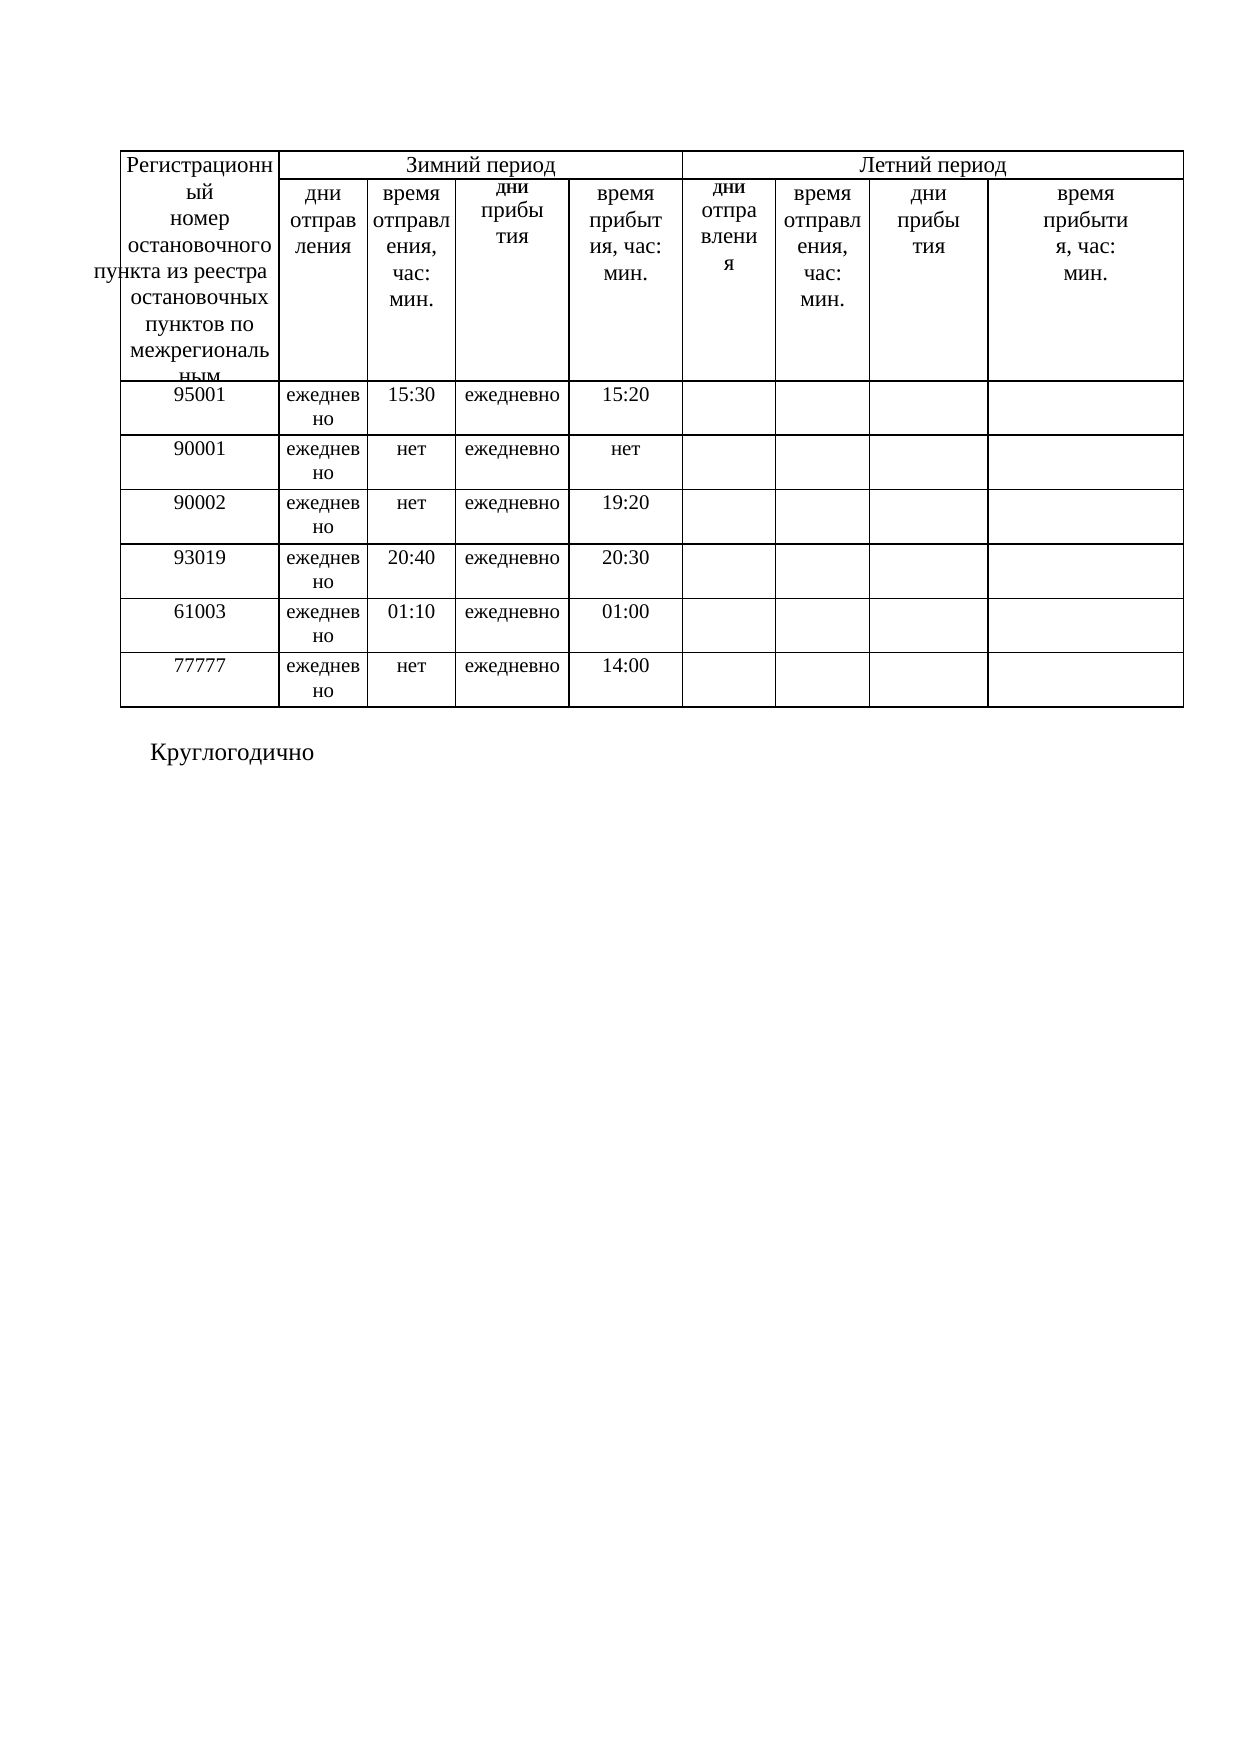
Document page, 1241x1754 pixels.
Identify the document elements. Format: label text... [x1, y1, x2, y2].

table_cell 93019 [121, 545, 278, 597]
table_cell [776, 382, 869, 434]
table_cell [870, 436, 987, 489]
table_cell ежедневно [280, 599, 367, 652]
table_cell [989, 653, 1183, 706]
table_cell ежедневно [456, 653, 568, 706]
table_cell ежедневно [280, 490, 367, 543]
table_cell [683, 436, 775, 489]
table_cell [683, 490, 775, 543]
table_cell [683, 599, 775, 652]
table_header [121, 152, 278, 380]
table_cell [870, 545, 987, 597]
table_cell 01:10 [368, 599, 455, 652]
table_cell время отправл ения, час: мин. [776, 180, 869, 380]
table_cell время отправл ения, час: мин. [368, 180, 455, 380]
table_cell дни прибы тия [870, 180, 987, 380]
table_cell 20:40 [368, 545, 455, 597]
table_cell [776, 653, 869, 706]
table_cell ежедневно [280, 653, 367, 706]
table_cell ежедневно [280, 545, 367, 597]
table_cell [776, 599, 869, 652]
table_cell 14:00 [570, 653, 682, 706]
table_cell ежедневно [280, 436, 367, 489]
table_cell [989, 382, 1183, 434]
table_cell [989, 436, 1183, 489]
table_cell [683, 545, 775, 597]
text Круглогодично [150, 737, 1090, 765]
table_cell время прибыти я, час: мин. [989, 180, 1183, 380]
table_cell 90002 [121, 490, 278, 543]
table_cell 95001 [121, 382, 278, 434]
table_cell 77777 [121, 653, 278, 706]
table_cell ежедневно [456, 545, 568, 597]
table_cell 61003 [121, 599, 278, 652]
table_header Зимний период [280, 152, 682, 178]
table_cell [870, 653, 987, 706]
table_cell [776, 490, 869, 543]
table_cell ежедневно [456, 490, 568, 543]
table_cell ежедневно [456, 382, 568, 434]
table_cell дни отправ ления [280, 180, 367, 380]
table_cell [776, 545, 869, 597]
table_cell [776, 436, 869, 489]
table_cell время прибыт ия, час: мин. [570, 180, 682, 380]
table_cell [989, 599, 1183, 652]
table_cell 20:30 [570, 545, 682, 597]
table_cell ежедневно [456, 599, 568, 652]
table_header Летний период [683, 152, 1183, 178]
table_cell [870, 599, 987, 652]
table_cell [989, 545, 1183, 597]
table_cell 90001 [121, 436, 278, 489]
table_cell [683, 653, 775, 706]
table_cell [683, 382, 775, 434]
table_cell ежедневно [280, 382, 367, 434]
table_cell нет [368, 490, 455, 543]
table_cell 01:00 [570, 599, 682, 652]
table_cell 19:20 [570, 490, 682, 543]
table_cell 15:20 [570, 382, 682, 434]
table_cell ДНИ отпра влени я [683, 180, 775, 380]
table_cell нет [570, 436, 682, 489]
table_cell [870, 382, 987, 434]
table_cell нет [368, 436, 455, 489]
table_cell [989, 490, 1183, 543]
table_cell ежедневно [456, 436, 568, 489]
table_cell нет [368, 653, 455, 706]
table_cell ДНИ прибы тия [456, 180, 568, 380]
table_cell 15:30 [368, 382, 455, 434]
table_cell [870, 490, 987, 543]
